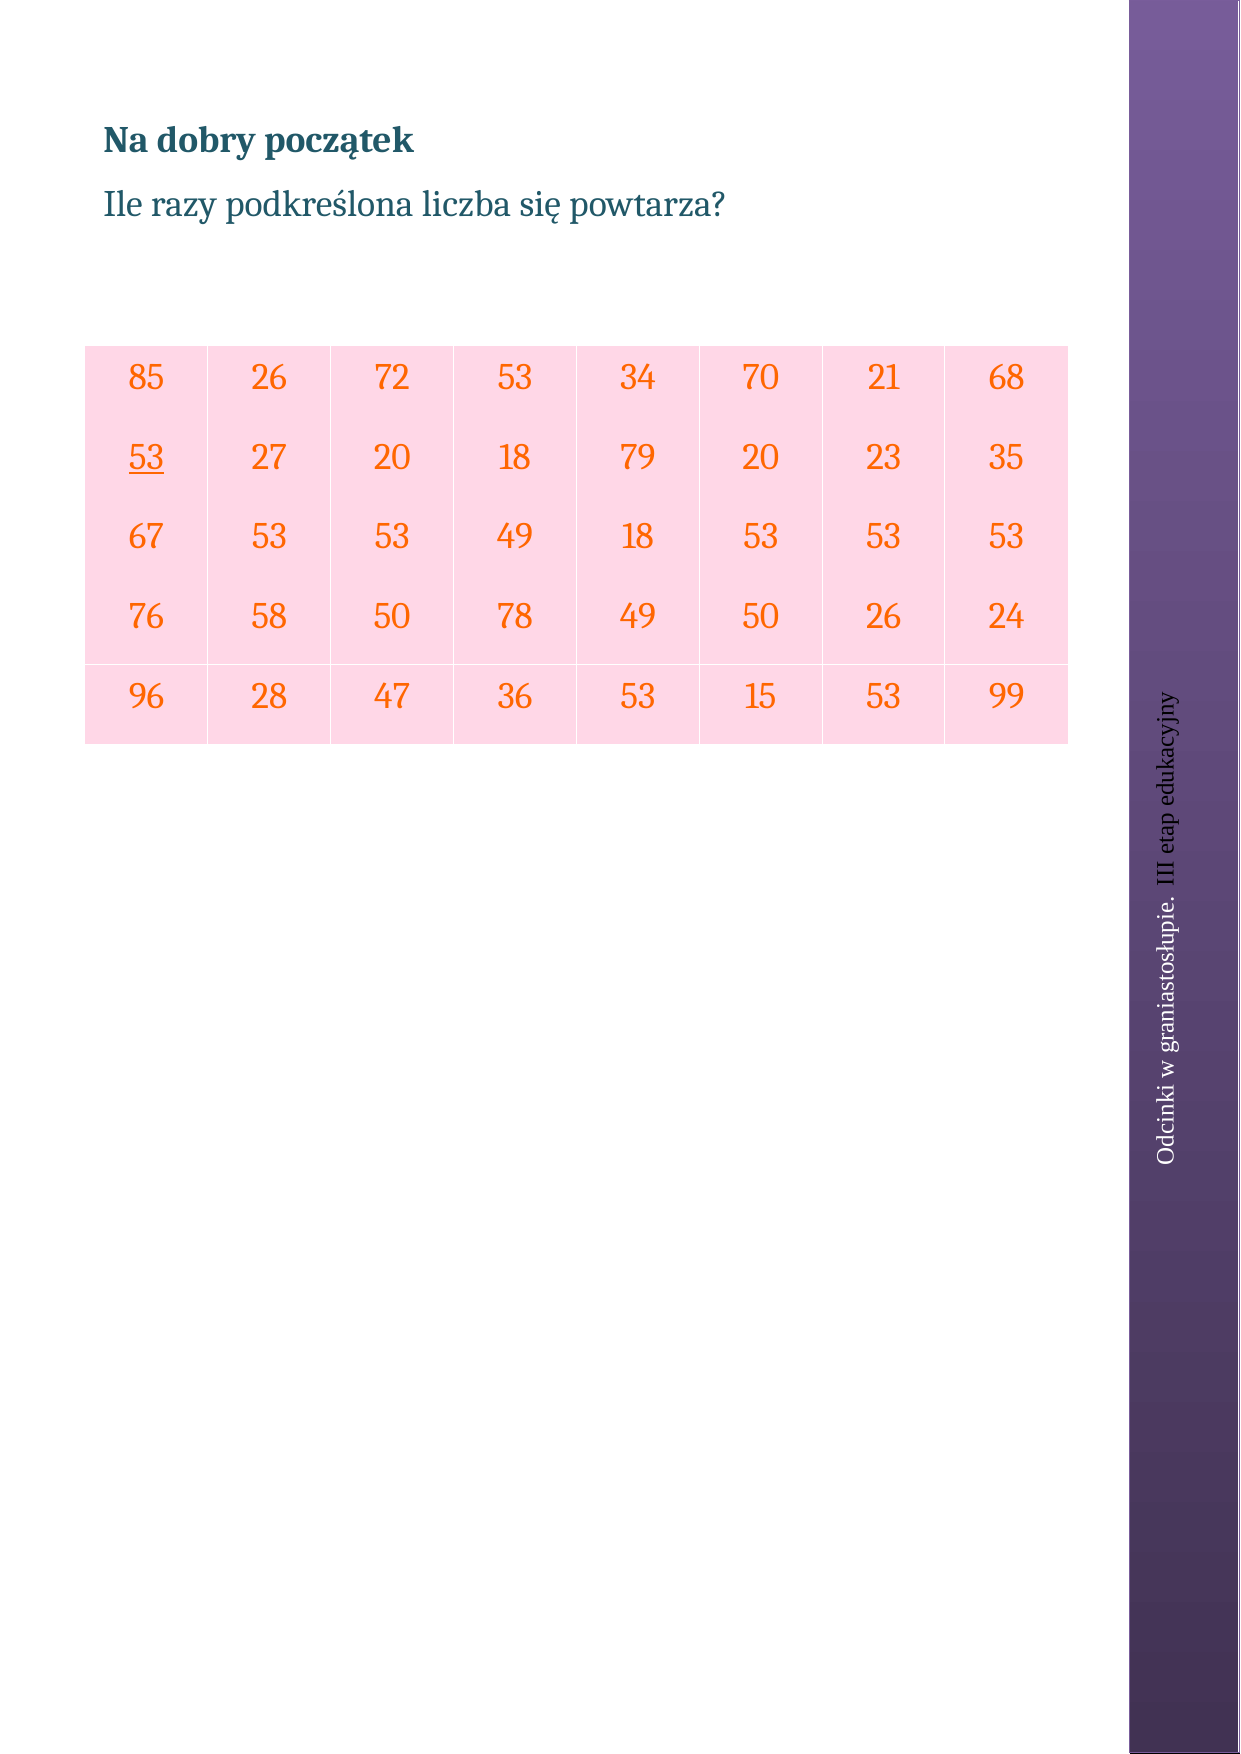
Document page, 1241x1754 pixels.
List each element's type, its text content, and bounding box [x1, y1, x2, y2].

table_cell 47 [331, 665, 453, 744]
table_header 26 [208, 346, 330, 425]
table_cell 18 [454, 425, 576, 505]
table_cell 27 [208, 425, 330, 505]
table_cell 28 [208, 665, 330, 744]
table_cell 20 [331, 425, 453, 505]
table_cell 53 [945, 505, 1068, 585]
table_cell 99 [945, 665, 1068, 744]
table_cell 23 [823, 425, 944, 505]
table_cell 79 [577, 425, 699, 505]
table_cell 58 [208, 585, 330, 664]
table_cell 53 [823, 665, 944, 744]
table_cell 78 [454, 585, 576, 664]
table_cell 53 [331, 505, 453, 585]
table_cell 53 [85, 425, 207, 505]
table_cell 15 [700, 665, 822, 744]
table_header 21 [823, 346, 944, 425]
table_cell 49 [454, 505, 576, 585]
table_cell 49 [577, 585, 699, 664]
table_cell 20 [700, 425, 822, 505]
table_cell 18 [577, 505, 699, 585]
table_header 53 [454, 346, 576, 425]
table_cell 53 [208, 505, 330, 585]
table_header 85 [85, 346, 207, 425]
table_cell 36 [454, 665, 576, 744]
table_cell 50 [700, 585, 822, 664]
table_header 34 [577, 346, 699, 425]
table_cell 53 [577, 665, 699, 744]
table_header 72 [331, 346, 453, 425]
table_cell 53 [823, 505, 944, 585]
table_cell 96 [85, 665, 207, 744]
table_cell 24 [945, 585, 1068, 664]
text Ile razy podkreślona liczba się powtarza? [103, 183, 1111, 226]
table_header 70 [700, 346, 822, 425]
table_cell 50 [331, 585, 453, 664]
table_header 68 [945, 346, 1068, 425]
table_cell 67 [85, 505, 207, 585]
table_cell 53 [700, 505, 822, 585]
table_cell 35 [945, 425, 1068, 505]
table_cell 76 [85, 585, 207, 664]
title Na dobry początek [103, 118, 1111, 161]
table_cell 26 [823, 585, 944, 664]
